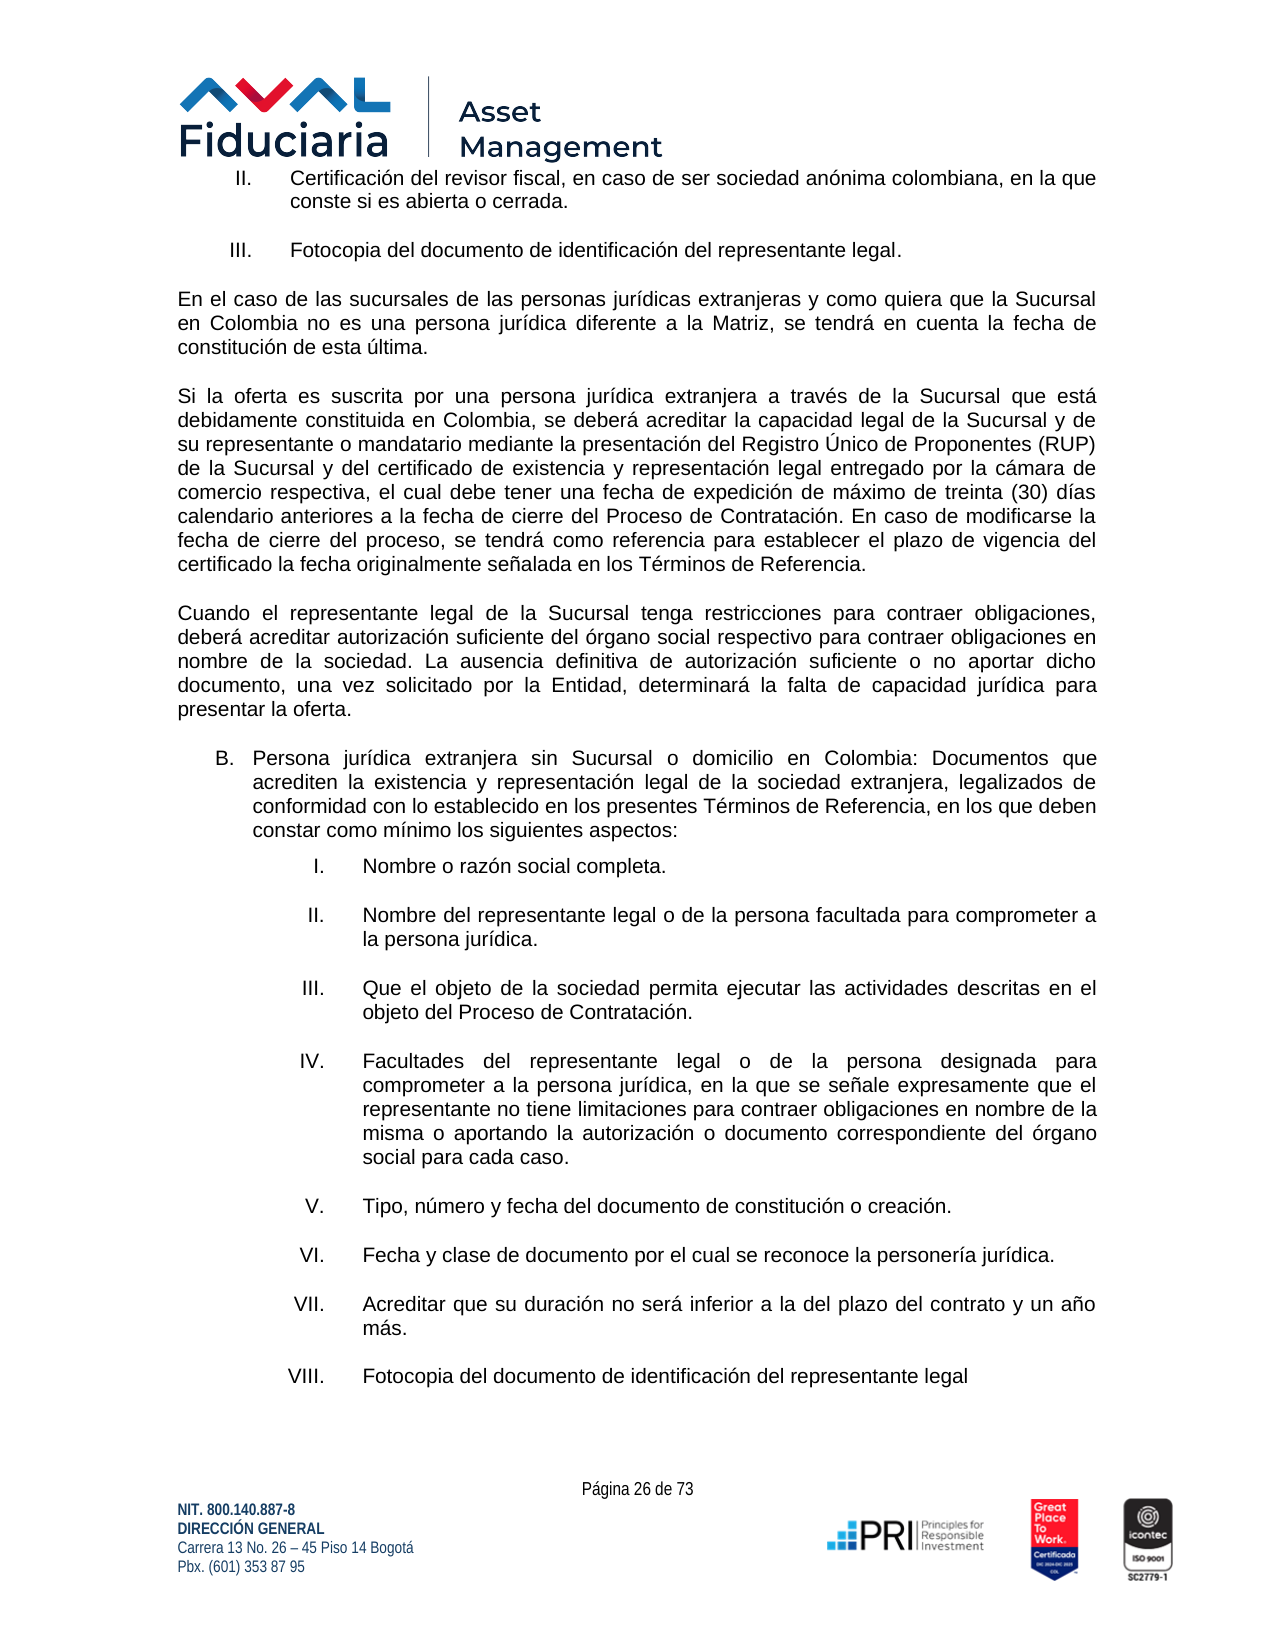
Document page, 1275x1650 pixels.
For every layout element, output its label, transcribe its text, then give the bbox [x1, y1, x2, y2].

list Tipo, número y fecha del documento de constitución o creación. [325, 1193, 1098, 1217]
text Si la oferta es suscrita por una persona jurídica extranjera a través de la Sucursal que está debidamente constituida en Colombia, se deberá acreditar la capacidad legal de la Sucursal y de su representante o mandatario mediante la presentación del Registro Único de Proponentes (RUP) de la Sucursal y del certificado de existencia y representación legal entregado por la cámara de comercio respectiva, el cual debe tener una fecha de expedición de máximo de treinta (30) días calendario anteriores a la fecha de cierre del Proceso de Contratación. En caso de modificarse la fecha de cierre del proceso, se tendrá como referencia para establecer el plazo de vigencia del certificado la fecha originalmente señalada en los Términos de Referencia. [177, 384, 1098, 576]
list Fotocopia del documento de identificación del representante legal [325, 1364, 1098, 1388]
list Certificación del revisor fiscal, en caso de ser sociedad anónima colombiana, en la que conste si es abierta o cerrada. [252, 165, 1098, 213]
list Facultades del representante legal o de la persona designada para comprometer a la persona jurídica, en la que se señale expresamente que el representante no tiene limitaciones para contraer obligaciones en nombre de la misma o aportando la autorización o documento correspondiente del órgano social para cada caso. [325, 1049, 1098, 1168]
list Nombre del representante legal o de la persona facultada para comprometer a la persona jurídica. [325, 903, 1098, 951]
picture [813, 1498, 1179, 1580]
list Persona jurídica extranjera sin Sucursal o domicilio en Colombia: Documentos que acrediten la existencia y representación legal de la sociedad extranjera, legalizados de conformidad con lo establecido en los presentes Términos de Referencia, en los que deben constar como mínimo los siguientes aspectos: [215, 746, 1098, 841]
list Nombre o razón social completa. [325, 854, 1098, 878]
list Fotocopia del documento de identificación del representante legal. [252, 238, 1098, 262]
text En el caso de las sucursales de las personas jurídicas extranjeras y como quiera que la Sucursal en Colombia no es una persona jurídica diferente a la Matriz, se tendrá en cuenta la fecha de constitución de esta última. [177, 287, 1098, 359]
list Que el objeto de la sociedad permita ejecutar las actividades descritas en el objeto del Proceso de Contratación. [325, 976, 1098, 1024]
list Acreditar que su duración no será inferior a la del plazo del contrato y un año más. [325, 1291, 1098, 1339]
text Cuando el representante legal de la Sucursal tenga restricciones para contraer obligaciones, deberá acreditar autorización suficiente del órgano social respectivo para contraer obligaciones en nombre de la sociedad. La ausencia definitiva de autorización suficiente o no aportar dicho documento, una vez solicitado por la Entidad, determinará la falta de capacidad jurídica para presentar la oferta. [177, 601, 1098, 721]
picture [177, 73, 665, 166]
list Fecha y clase de documento por el cual se reconoce la personería jurídica. [325, 1242, 1098, 1266]
